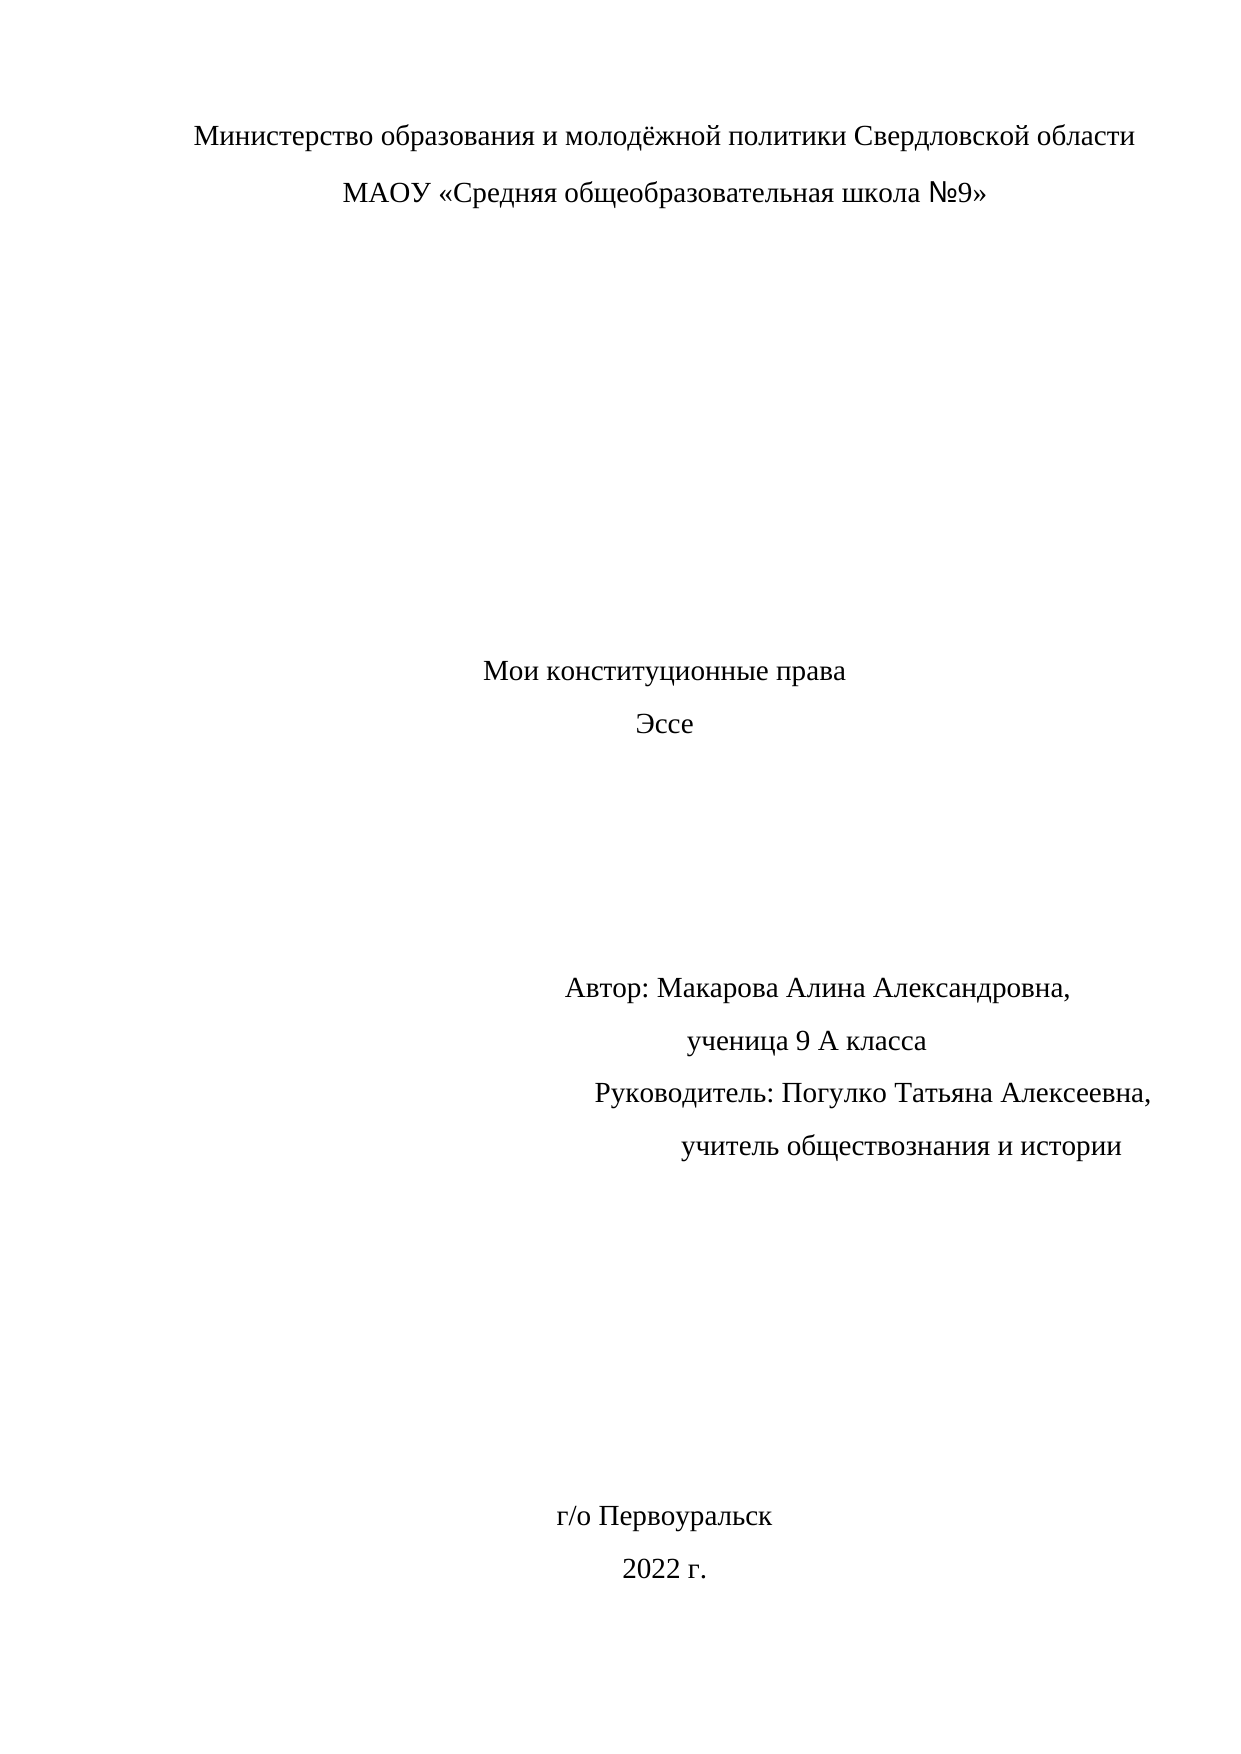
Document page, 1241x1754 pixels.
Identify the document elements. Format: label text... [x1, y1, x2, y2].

text учитель обществознания и истории [177, 1128, 1152, 1162]
text ученица 9 А класса [177, 1023, 1152, 1056]
text г/о Первоуральск [177, 1498, 1152, 1531]
text Руководитель: Погулко Татьяна Алексеевна, [177, 1075, 1152, 1109]
text Министерство образования и молодёжной политики Свердловской области [177, 118, 1152, 152]
text Мои конституционные права [177, 653, 1152, 686]
text Автор: Макарова Алина Александровна, [177, 970, 1152, 1003]
text 2022 г. [177, 1551, 1152, 1584]
text Эссе [177, 706, 1152, 739]
text МАОУ «Средняя общеобразовательная школа №9» [177, 171, 1152, 211]
